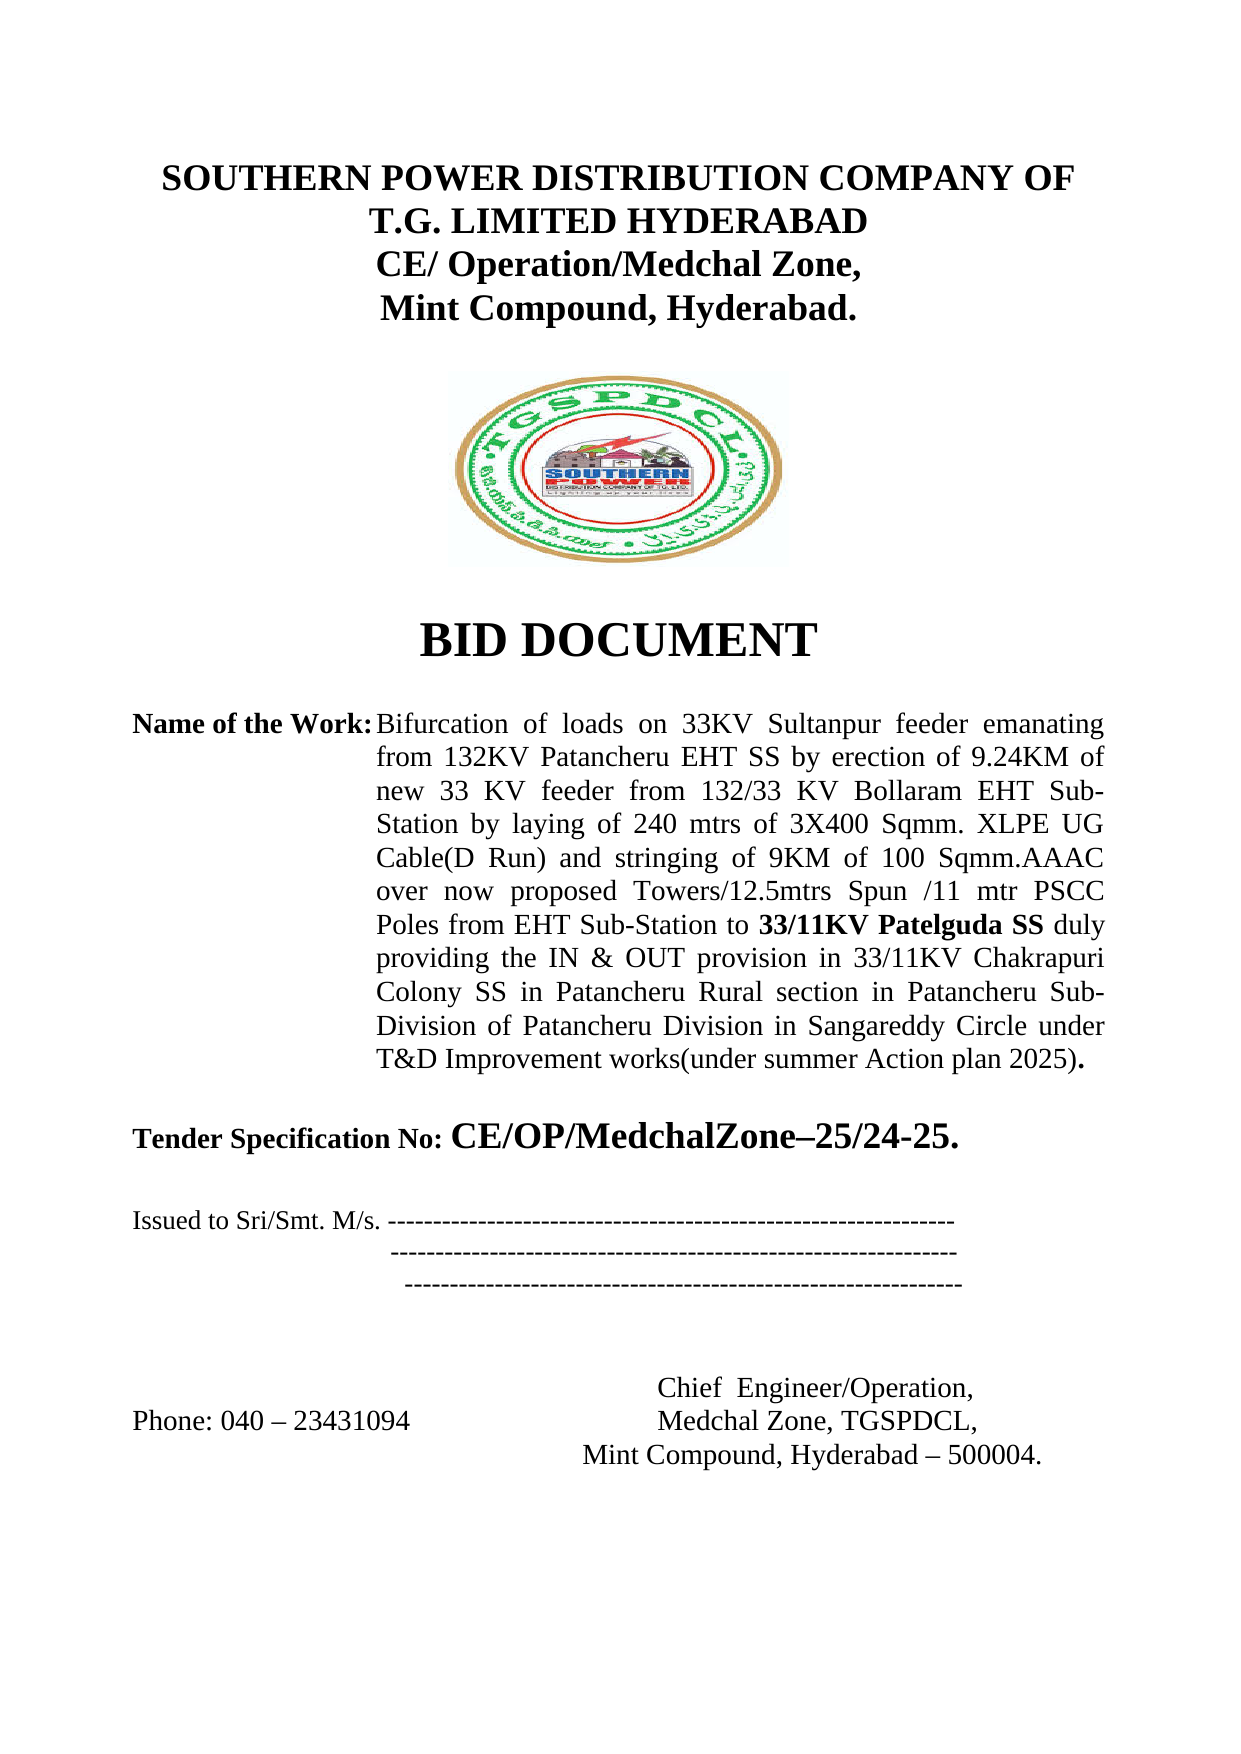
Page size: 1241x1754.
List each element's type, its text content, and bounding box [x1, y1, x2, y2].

text Name of the Work: Bifurcation of loads on 33KV Sultanpur feeder emanating from 132KV Patancheru EHT SS by erection of 9.24KM of new 33 KV feeder from 132/33 KV Bollaram EHT Sub-Station by laying of 240 mtrs of 3X400 Sqmm. XLPE UG Cable(D Run) and stringing of 9KM of 100 Sqmm.AAAC over now proposed Towers/12.5mtrs Spun /11 mtr PSCC Poles from EHT Sub-Station to 33/11KV Patelguda SS duly providing the IN & OUT provision in 33/11KV Chakrapuri Colony SS in Patancheru Rural section in Patancheru Sub-Division of Patancheru Division in Sangareddy Circle under T&D Improvement works(under summer Action plan 2025). [132, 706, 1105, 1075]
text Mint Compound, Hyderabad – 500004. [132, 1437, 1105, 1470]
subtitle Mint Compound, Hyderabad. [132, 285, 1105, 328]
text Phone: 040 – 23431094 Medchal Zone, TGSPDCL, [132, 1403, 1105, 1437]
text Tender Specification No: CE/OP/MedchalZone–25/24-25. [132, 1113, 1105, 1156]
text -------------------------------------------------------------- [132, 1267, 1105, 1298]
subtitle CE/ Operation/Medchal Zone, [132, 242, 1105, 285]
subtitle SOUTHERN POWER DISTRIBUTION COMPANY OF T.G. LIMITED HYDERABAD [132, 156, 1105, 242]
text Chief Engineer/Operation, [132, 1370, 1105, 1403]
text Issued to Sri/Smt. M/s. --------------------------------------------------------------- [132, 1204, 1105, 1236]
text --------------------------------------------------------------- [132, 1236, 1105, 1267]
picture [448, 371, 790, 567]
subtitle BID DOCUMENT [132, 610, 1105, 667]
